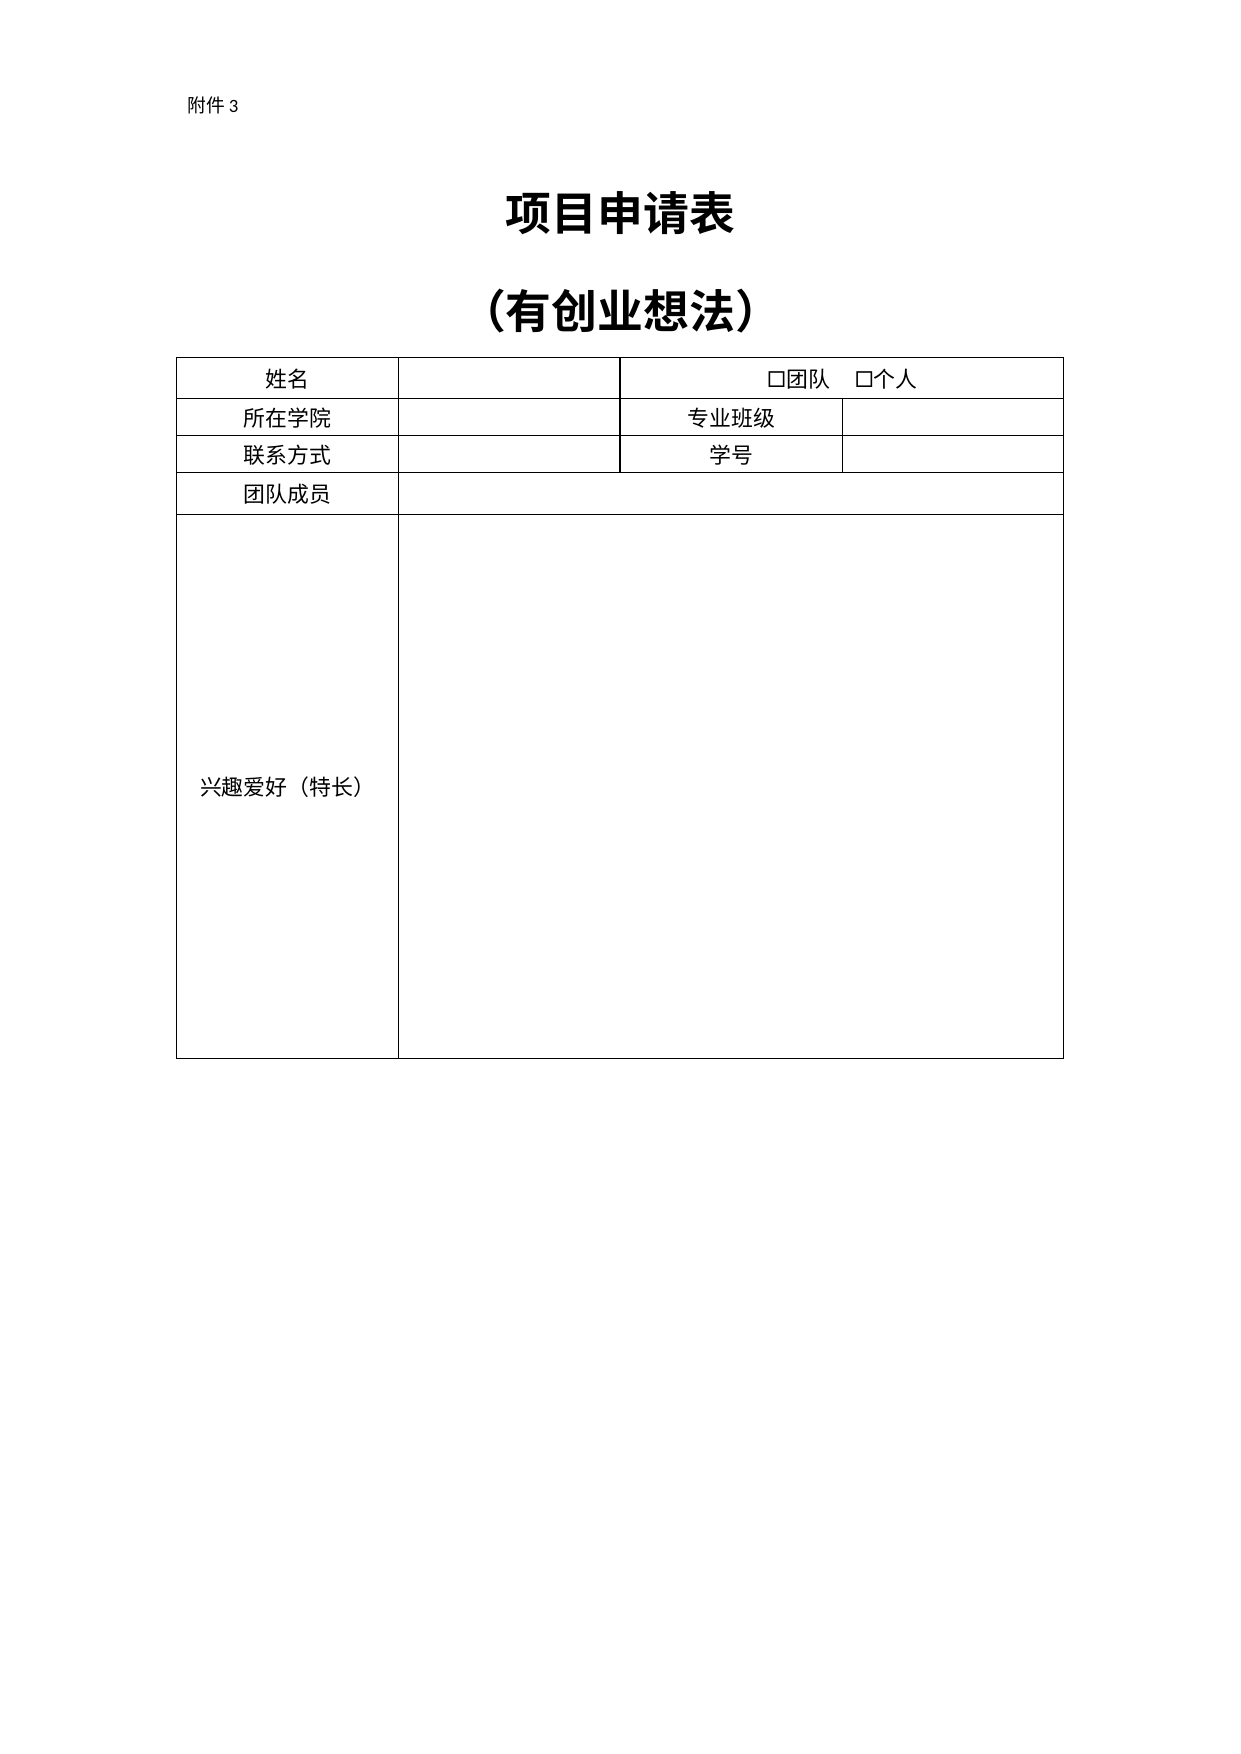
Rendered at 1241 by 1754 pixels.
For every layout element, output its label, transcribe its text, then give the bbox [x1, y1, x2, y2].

text 项目申请表 [187, 162, 1053, 259]
table_cell [399, 515, 1063, 1057]
table_cell 兴趣爱好（特长） [177, 515, 398, 1057]
table_header [399, 358, 619, 398]
table_cell [399, 473, 1063, 514]
table_cell [843, 436, 1063, 472]
table_cell 学号 [621, 436, 842, 472]
table_cell 专业班级 [621, 399, 842, 435]
table_cell 团队成员 [177, 473, 398, 514]
table_cell [399, 436, 619, 472]
table_cell [399, 399, 619, 435]
table_cell 联系方式 [177, 436, 398, 472]
text （有创业想法） [187, 259, 1053, 357]
table_cell 所在学院 [177, 399, 398, 435]
table_header 团队 个人 [621, 358, 1063, 398]
table_cell [843, 399, 1063, 435]
table_header 姓名 [177, 358, 398, 398]
